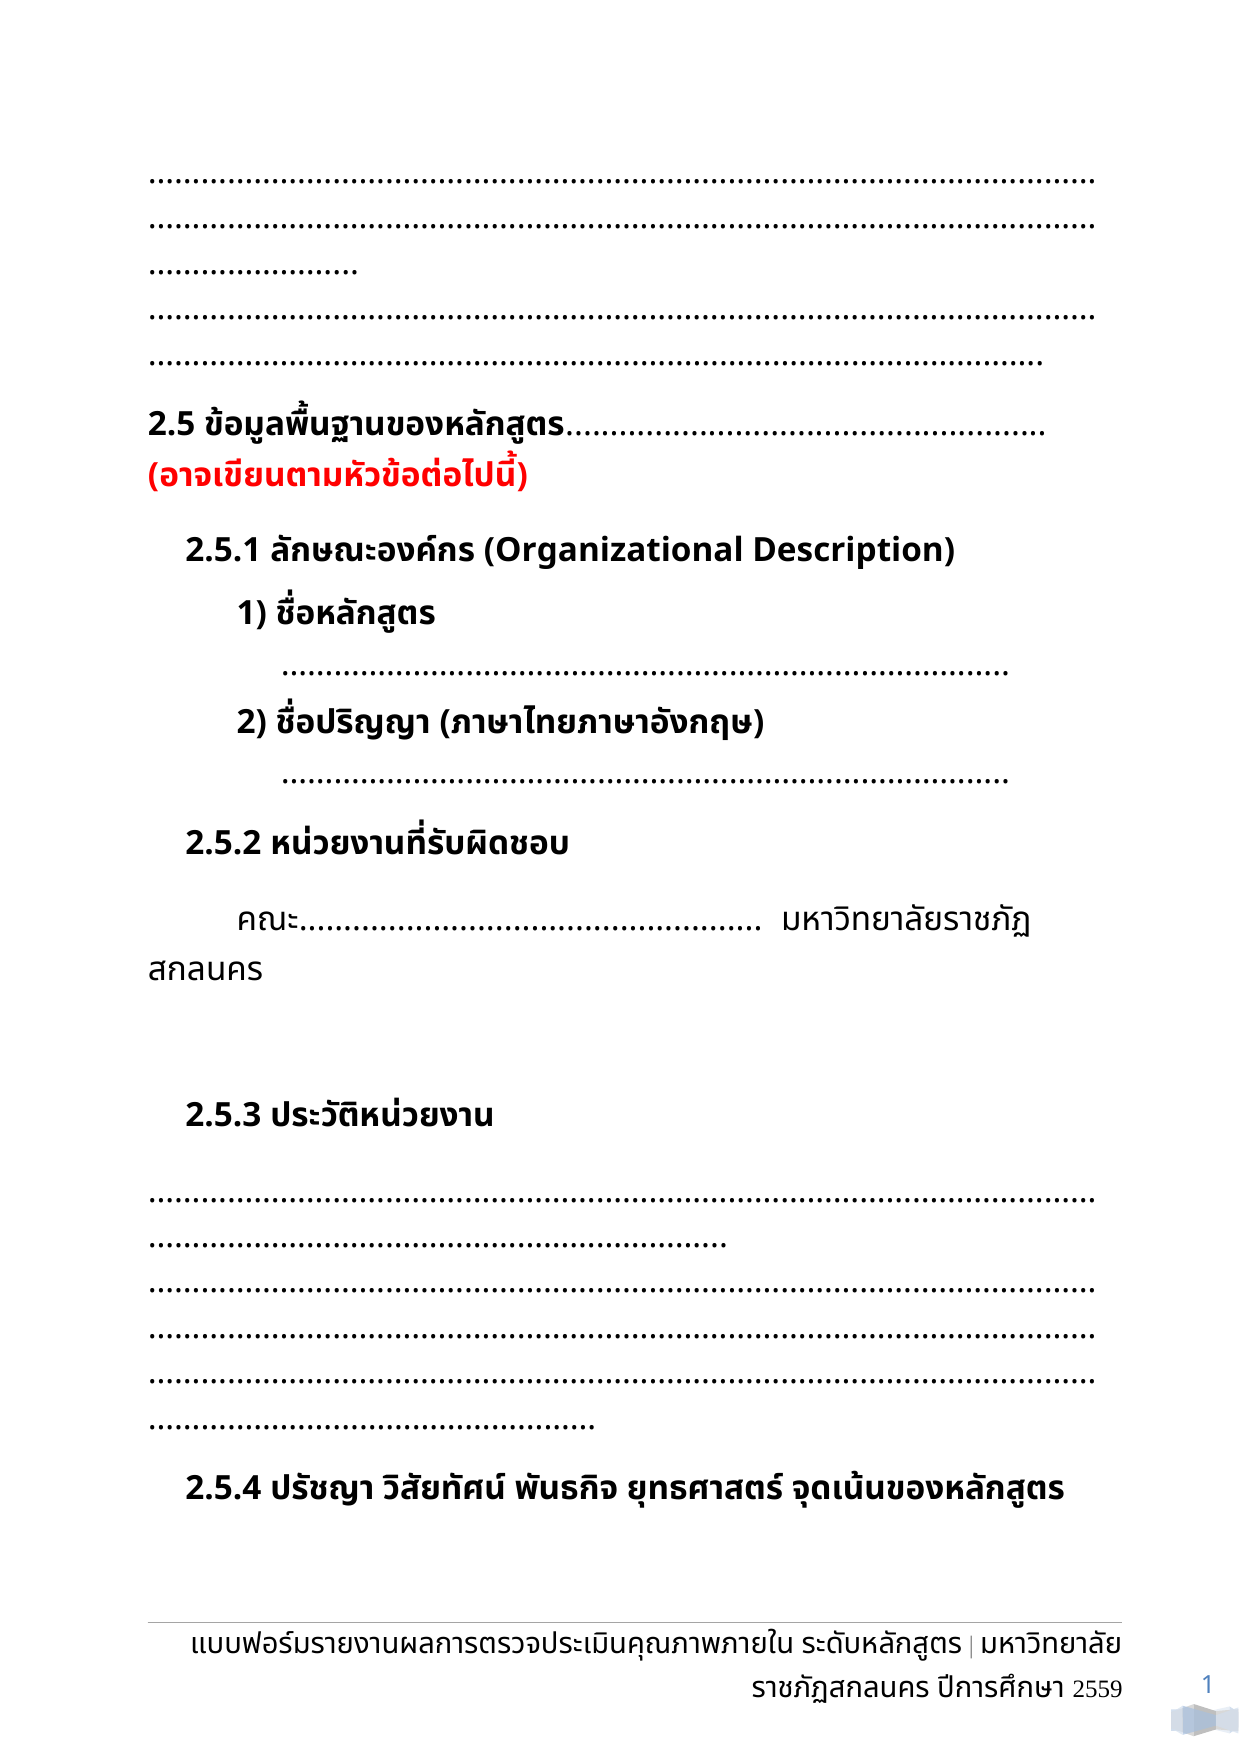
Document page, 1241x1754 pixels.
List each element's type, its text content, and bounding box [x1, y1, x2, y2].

text 2.5.1 ลักษณะองค์กร (Organizational Description) [148, 526, 1122, 577]
text 2.5 ข้อมูลพื้นฐานของหลักสูตร...................................................... (อาจเขียนตามหัวข้อต่อไปนี้) [148, 400, 1122, 501]
text คณะ.................................................... มหาวิทยาลัยราชภัฏสกลนคร [148, 894, 1122, 995]
text ……………………………………………………………………….. [148, 748, 1122, 794]
text 2) ชื่อปริญญา (ภาษาไทยภาษาอังกฤษ) [148, 698, 1122, 748]
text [148, 148, 1122, 375]
text ……………………………………………………………………….. [148, 640, 1122, 685]
text 2.5.3 ประวัติหน่วยงาน [148, 1091, 1122, 1141]
text 1) ชื่อหลักสูตร [148, 589, 1122, 640]
text 2.5.4 ปรัชญา วิสัยทัศน์ พันธกิจ ยุทธศาสตร์ จุดเน้นของหลักสูตร [148, 1464, 1122, 1514]
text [148, 1166, 1122, 1439]
text 2.5.2 หน่วยงานที่รับผิดชอบ [148, 819, 1122, 869]
